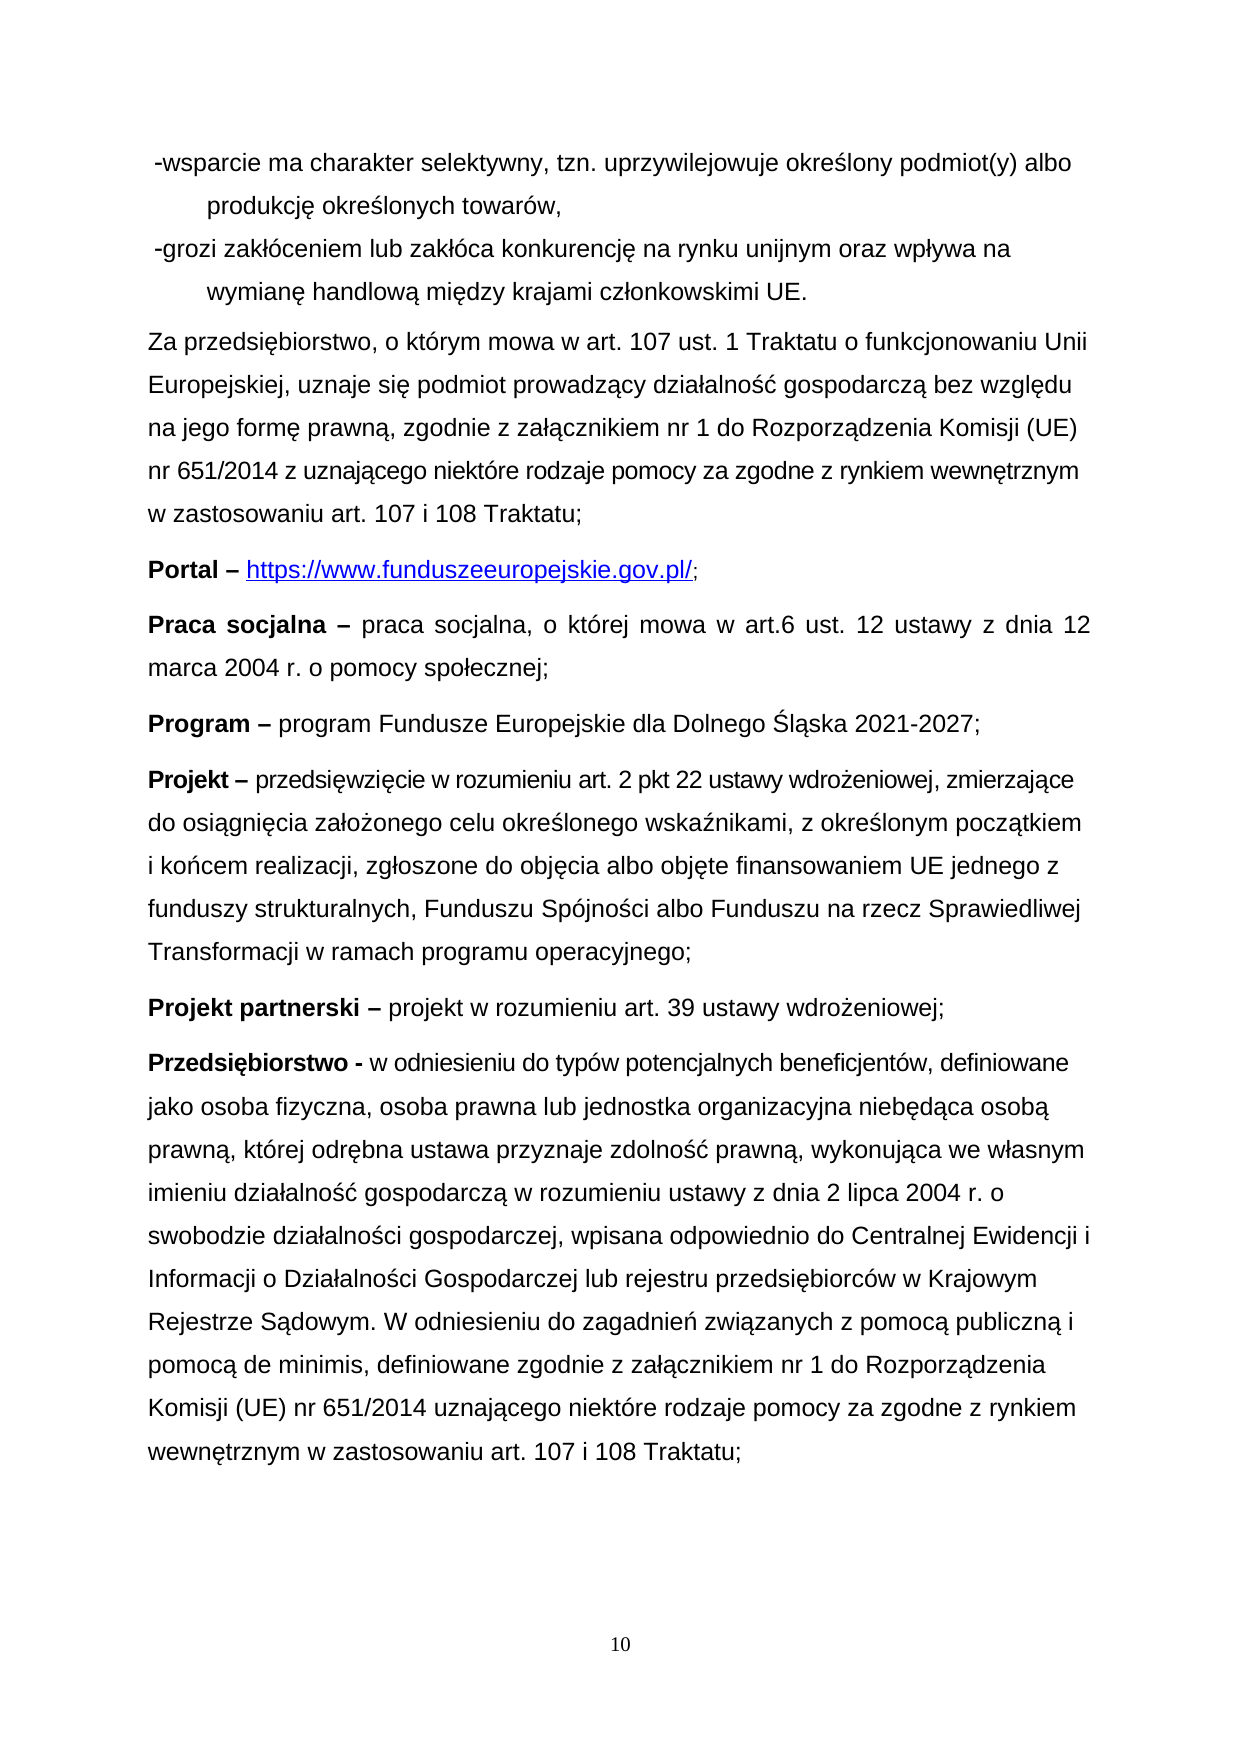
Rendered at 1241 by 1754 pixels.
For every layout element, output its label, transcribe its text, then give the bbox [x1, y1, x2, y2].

text Projekt – przedsięwzięcie w rozumieniu art. 2 pkt 22 ustawy wdrożeniowej, zmierzające do osiągnięcia założonego celu określonego wskaźnikami, z określonym początkiem i końcem realizacji, zgłoszone do objęcia albo objęte finansowaniem UE jednego z funduszy strukturalnych, Funduszu Spójności albo Funduszu na rzecz Sprawiedliwej Transformacji w ramach programu operacyjnego; [148, 765, 1093, 966]
text Za przedsiębiorstwo, o którym mowa w art. 107 ust. 1 Traktatu o funkcjonowaniu Unii Europejskiej, uznaje się podmiot prowadzący działalność gospodarczą bez względu na jego formę prawną, zgodnie z załącznikiem nr 1 do Rozporządzenia Komisji (UE) nr 651/2014 z uznającego niektóre rodzaje pomocy za zgodne z rynkiem wewnętrznym w zastosowaniu art. 107 i 108 Traktatu; [148, 327, 1093, 528]
list grozi zakłóceniem lub zakłóca konkurencję na rynku unijnym oraz wpływa na wymianę handlową między krajami członkowskimi UE. [162, 234, 1093, 306]
text Praca socjalna – praca socjalna, o której mowa w art.6 ust. 12 ustawy z dnia 12 marca 2004 r. o pomocy społecznej; [148, 610, 1093, 682]
text Przedsiębiorstwo - w odniesieniu do typów potencjalnych beneficjentów, definiowane jako osoba fizyczna, osoba prawna lub jednostka organizacyjna niebędąca osobą prawną, której odrębna ustawa przyznaje zdolność prawną, wykonująca we własnym imieniu działalność gospodarczą w rozumieniu ustawy z dnia 2 lipca 2004 r. o swobodzie działalności gospodarczej, wpisana odpowiednio do Centralnej Ewidencji i Informacji o Działalności Gospodarczej lub rejestru przedsiębiorców w Krajowym Rejestrze Sądowym. W odniesieniu do zagadnień związanych z pomocą publiczną i pomocą de minimis, definiowane zgodnie z załącznikiem nr 1 do Rozporządzenia Komisji (UE) nr 651/2014 uznającego niektóre rodzaje pomocy za zgodne z rynkiem wewnętrznym w zastosowaniu art. 107 i 108 Traktatu; [148, 1048, 1093, 1465]
text Program – program Fundusze Europejskie dla Dolnego Śląska 2021-2027; [148, 709, 1093, 738]
text Portal – https://www.funduszeeuropejskie.gov.pl/; [148, 555, 1093, 583]
text Projekt partnerski – projekt w rozumieniu art. 39 ustawy wdrożeniowej; [148, 993, 1093, 1022]
list wsparcie ma charakter selektywny, tzn. uprzywilejowuje określony podmiot(y) albo produkcję określonych towarów, [162, 148, 1093, 219]
